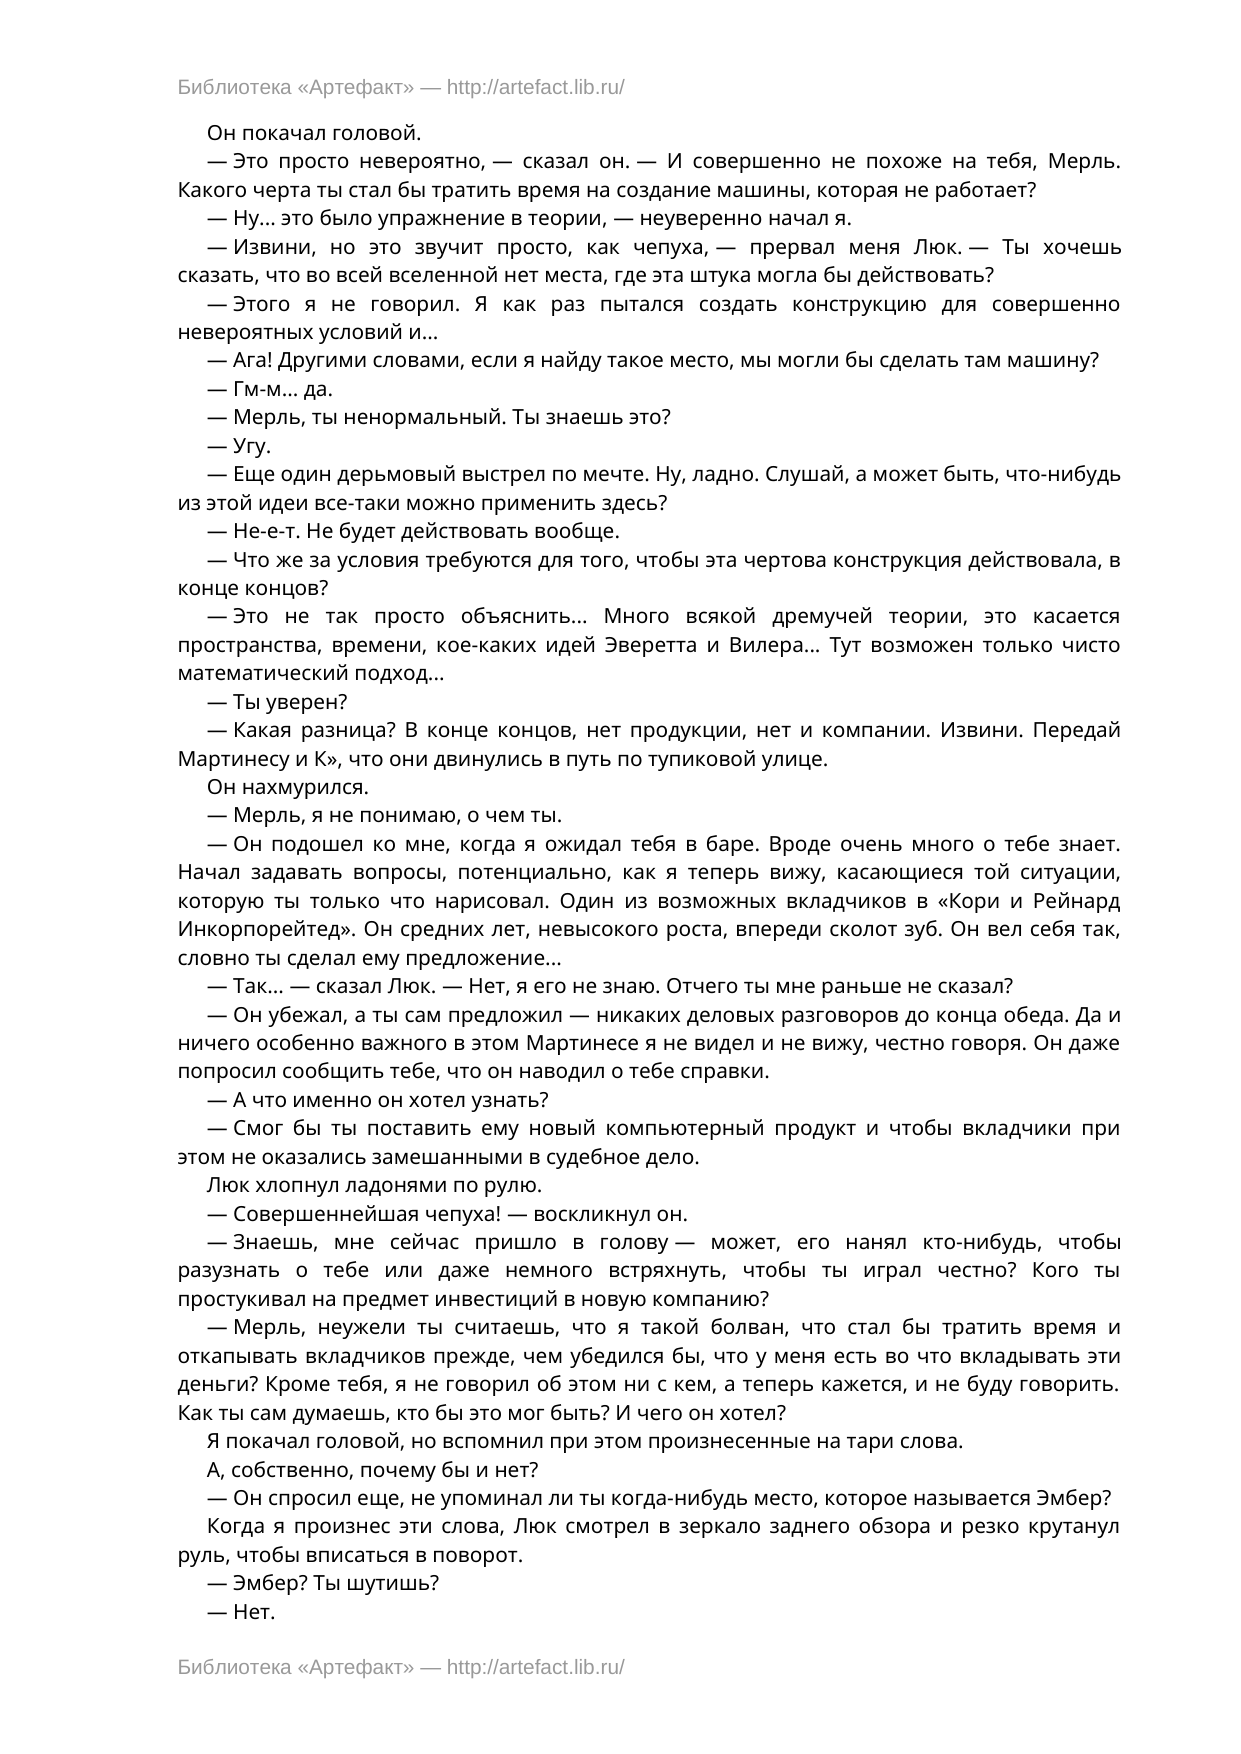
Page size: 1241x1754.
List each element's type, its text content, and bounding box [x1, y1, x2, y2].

text — Мерль, неужели ты считаешь, что я такой болван, что стал бы тратить время и откапывать вкладчиков прежде, чем убедился бы, что у меня есть во что вкладывать эти деньги? Кроме тебя, я не говорил об этом ни с кем, а теперь кажется, и не буду говорить. Как ты сам думаешь, кто бы это мог быть? И чего он хотел? [177, 1312, 1122, 1426]
text — Так... — сказал Люк. — Нет, я его не знаю. Отчего ты мне раньше не сказал? [177, 971, 1122, 1000]
text — Совершеннейшая чепуха! — воскликнул он. [177, 1199, 1122, 1227]
text — Еще один дерьмовый выстрел по мечте. Ну, ладно. Слушай, а может быть, что-нибудь из этой идеи все-таки можно применить здесь? [177, 459, 1122, 516]
text — Смог бы ты поставить ему новый компьютерный продукт и чтобы вкладчики при этом не оказались замешанными в судебное дело. [177, 1113, 1122, 1170]
text — Ага! Другими словами, если я найду такое место, мы могли бы сделать там машину? [177, 346, 1122, 374]
text — Он спросил еще, не упоминал ли ты когда-нибудь место, которое называется Эмбер? [177, 1483, 1122, 1512]
text — Это не так просто объяснить... Много всякой дремучей теории, это касается пространства, времени, кое-каких идей Эверетта и Вилера... Тут возможен только чисто математический подход... [177, 602, 1122, 687]
text — Он подошел ко мне, когда я ожидал тебя в баре. Вроде очень много о тебе знает. Начал задавать вопросы, потенциально, как я теперь вижу, касающиеся той ситуации, которую ты только что нарисовал. Один из возможных вкладчиков в «Кори и Рейнард Инкорпорейтед». Он средних лет, невысокого роста, впереди сколот зуб. Он вел себя так, словно ты сделал ему предложение... [177, 829, 1122, 971]
text — Это просто невероятно, — сказал он. — И совершенно не похоже на тебя, Мерль. Какого черта ты стал бы тратить время на создание машины, которая не работает? [177, 147, 1122, 203]
text — Ну... это было упражнение в теории, — неуверенно начал я. [177, 203, 1122, 232]
text — Какая разница? В конце концов, нет продукции, нет и компании. Извини. Передай Мартинесу и К», что они двинулись в путь по тупиковой улице. [177, 715, 1122, 772]
text — Мерль, я не понимаю, о чем ты. [177, 801, 1122, 829]
text — Гм-м... да. [177, 374, 1122, 402]
text Люк хлопнул ладонями по рулю. [177, 1170, 1122, 1199]
text Он покачал головой. [177, 118, 1122, 147]
text — Знаешь, мне сейчас пришло в голову — может, его нанял кто-нибудь, чтобы разузнать о тебе или даже немного встряхнуть, чтобы ты играл честно? Кого ты простукивал на предмет инвестиций в новую компанию? [177, 1227, 1122, 1312]
text — Мерль, ты ненормальный. Ты знаешь это? [177, 402, 1122, 431]
text — Ты уверен? [177, 687, 1122, 715]
text — Он убежал, а ты сам предложил — никаких деловых разговоров до конца обеда. Да и ничего особенно важного в этом Мартинесе я не видел и не вижу, честно говоря. Он даже попросил сообщить тебе, что он наводил о тебе справки. [177, 1000, 1122, 1085]
text — Не-е-т. Не будет действовать вообще. [177, 516, 1122, 545]
text Я покачал головой, но вспомнил при этом произнесенные на тари слова. [177, 1426, 1122, 1455]
text — Угу. [177, 431, 1122, 459]
text — Что же за условия требуются для того, чтобы эта чертова конструкция действовала, в конце концов? [177, 545, 1122, 602]
text — А что именно он хотел узнать? [177, 1085, 1122, 1113]
text — Извини, но это звучит просто, как чепуха, — прервал меня Люк. — Ты хочешь сказать, что во всей вселенной нет места, где эта штука могла бы действовать? [177, 232, 1122, 289]
text — Этого я не говорил. Я как раз пытался создать конструкцию для совершенно невероятных условий и... [177, 289, 1122, 346]
text — Нет. [177, 1597, 1122, 1625]
text Когда я произнес эти слова, Люк смотрел в зеркало заднего обзора и резко крутанул руль, чтобы вписаться в поворот. [177, 1512, 1122, 1568]
text — Эмбер? Ты шутишь? [177, 1568, 1122, 1597]
text А, собственно, почему бы и нет? [177, 1455, 1122, 1483]
text Он нахмурился. [177, 772, 1122, 801]
